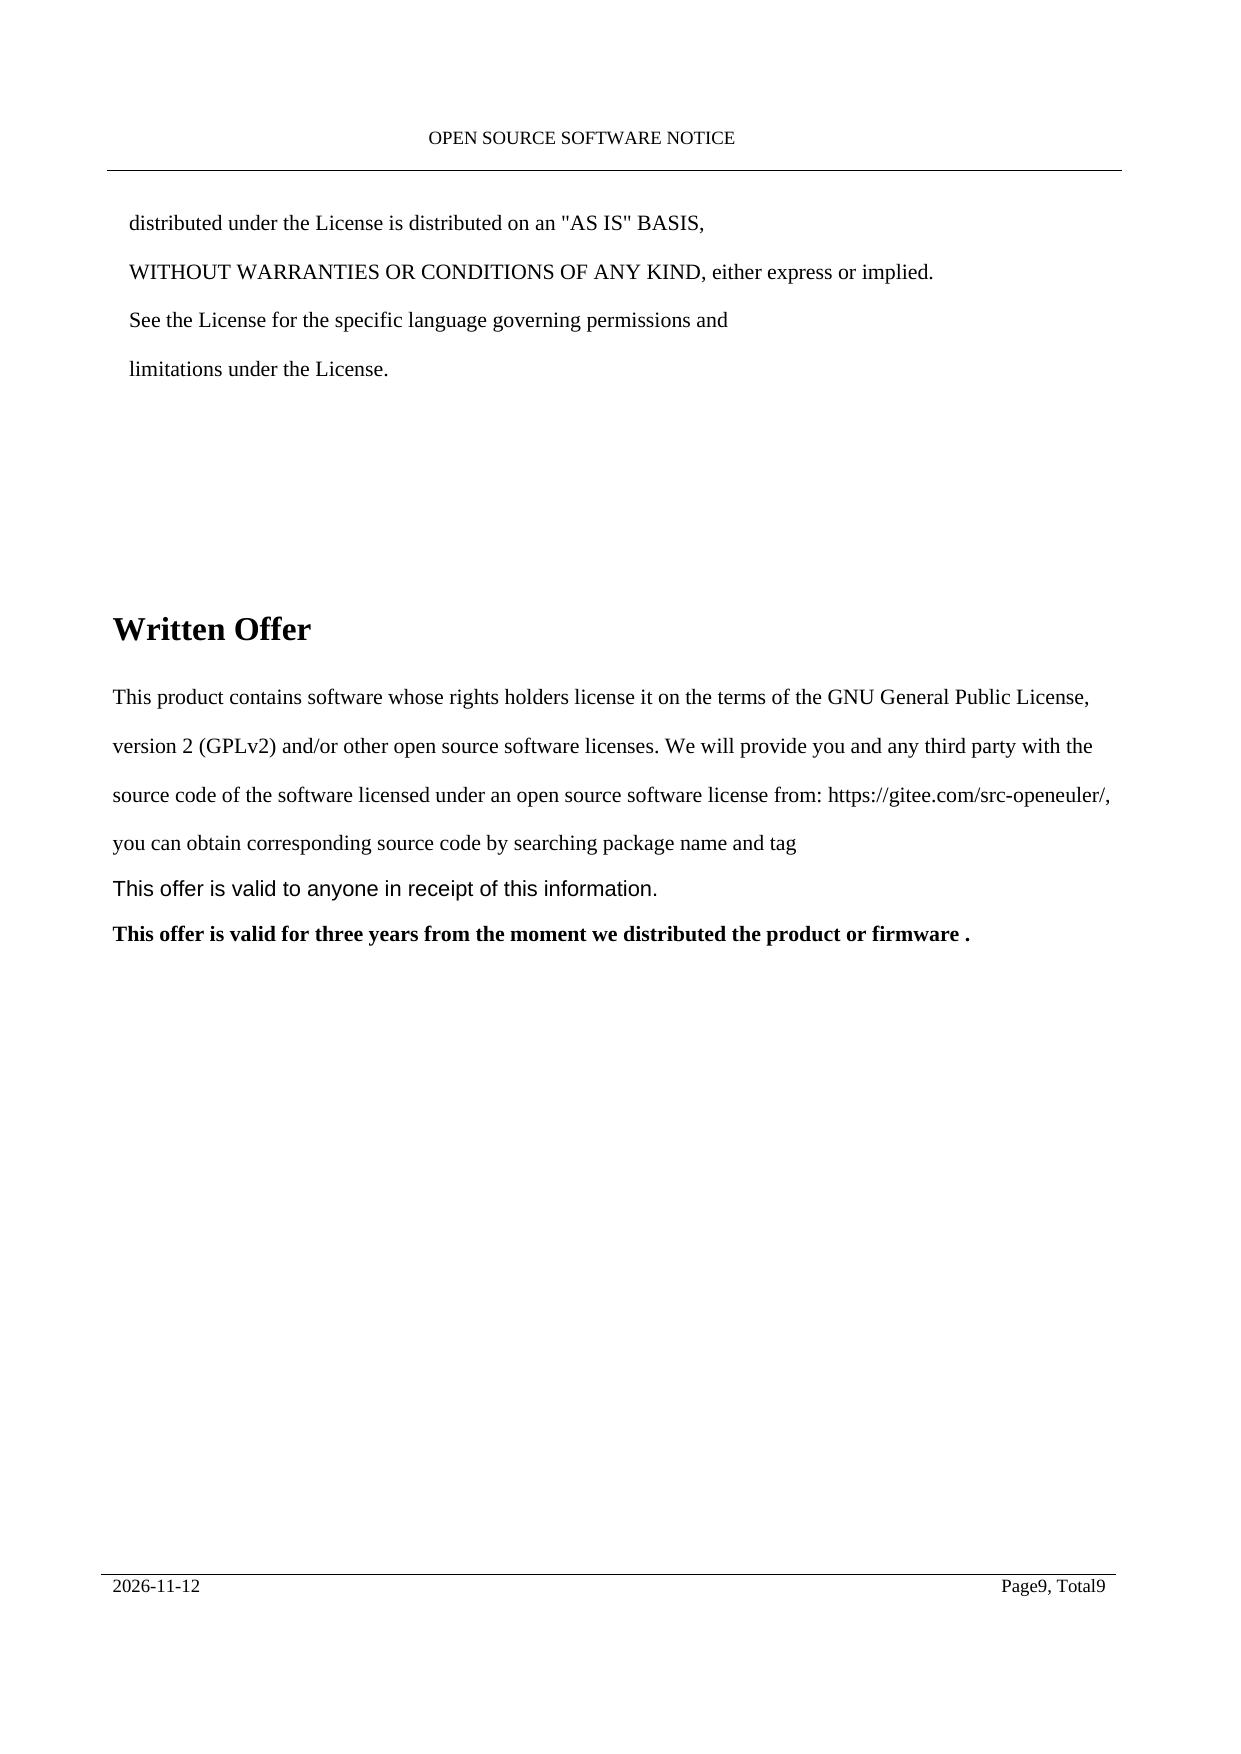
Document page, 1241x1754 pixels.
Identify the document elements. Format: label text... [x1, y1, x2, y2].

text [112, 206, 1128, 580]
text This offer is valid to anyone in receipt of this information. [112, 872, 1128, 904]
text Written Offer [112, 596, 1128, 661]
text This offer is valid for three years from the moment we distributed the product or firmware . [112, 917, 1128, 949]
text This product contains software whose rights holders license it on the terms of the GNU General Public License, version 2 (GPLv2) and/or other open source software licenses. We will provide you and any third party with the source code of the software licensed under an open source software license from: https://gitee.com/src-openeuler/, you can obtain corresponding source code by searching package name and tag [112, 681, 1128, 859]
